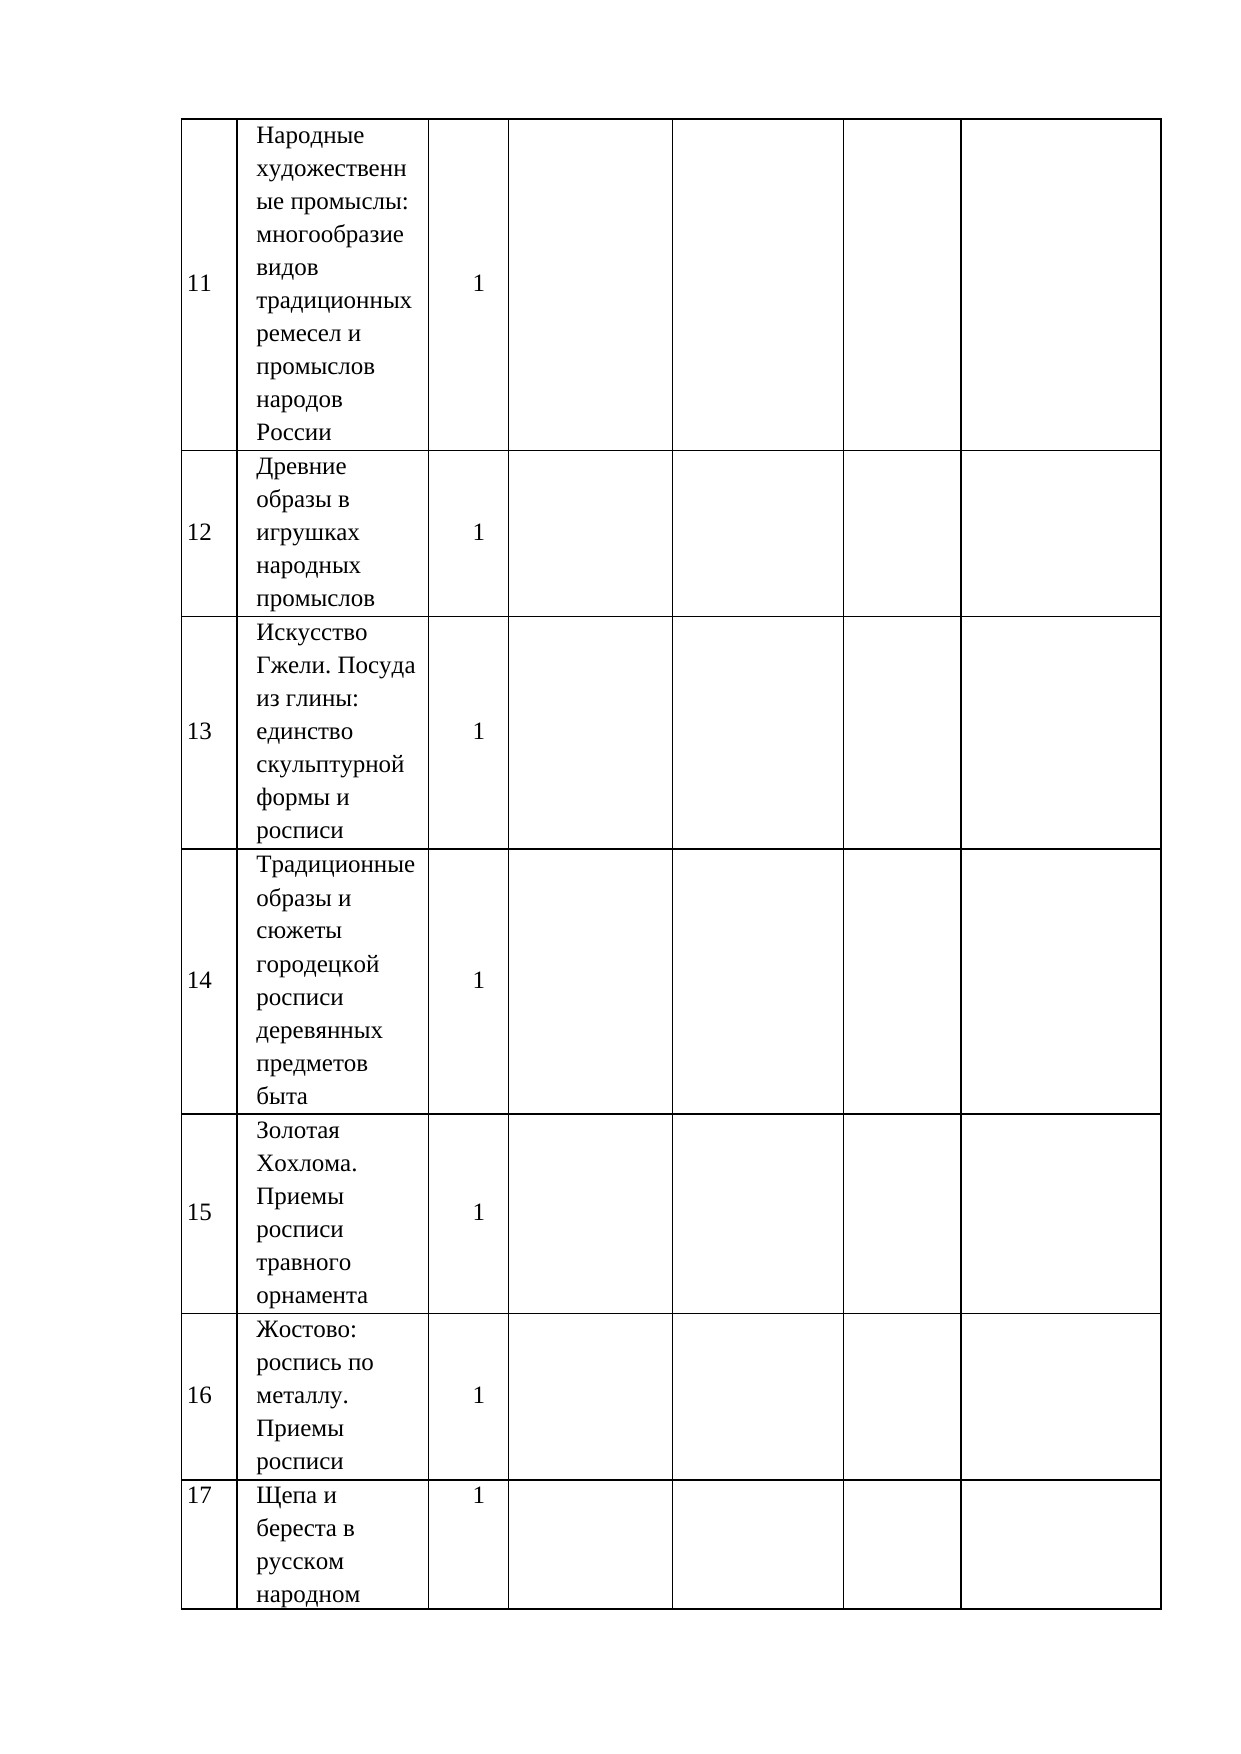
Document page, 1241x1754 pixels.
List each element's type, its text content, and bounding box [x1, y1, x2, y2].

table_cell Древние образы в игрушках народных промыслов [238, 451, 428, 616]
table_cell [673, 451, 843, 616]
table_cell [962, 451, 1160, 616]
table_cell 1 [429, 120, 508, 449]
table_cell [962, 120, 1160, 449]
table_cell [673, 850, 843, 1113]
table_cell 1 [429, 1481, 508, 1608]
table_cell 16 [182, 1314, 236, 1479]
table_cell [673, 1115, 843, 1313]
table_cell [509, 451, 672, 616]
table_cell 12 [182, 451, 236, 616]
table_cell [962, 850, 1160, 1113]
table_cell [844, 1481, 960, 1608]
table_cell [844, 120, 960, 449]
table_cell 14 [182, 850, 236, 1113]
table_cell [844, 1314, 960, 1479]
table_cell [962, 1314, 1160, 1479]
table_cell 1 [429, 617, 508, 848]
table_cell [509, 850, 672, 1113]
table_cell 11 [182, 120, 236, 449]
table_cell [509, 1481, 672, 1608]
table_cell [962, 1481, 1160, 1608]
table_cell [509, 617, 672, 848]
table_cell [962, 1115, 1160, 1313]
table_cell [673, 1314, 843, 1479]
table_cell 13 [182, 617, 236, 848]
table_cell Искусство Гжели. Посуда из глины: единство скульптурной формы и росписи [238, 617, 428, 848]
table_cell 17 [182, 1481, 236, 1608]
table_cell 15 [182, 1115, 236, 1313]
table_cell [673, 1481, 843, 1608]
table_cell [844, 617, 960, 848]
table_cell [509, 1314, 672, 1479]
table_cell Народные художественные промыслы: многообразие видов традиционных ремесел и промыслов народов России [238, 120, 428, 449]
table_cell Золотая Хохлома. Приемы росписи травного орнамента [238, 1115, 428, 1313]
table_cell [673, 120, 843, 449]
table_cell [962, 617, 1160, 848]
table_cell 1 [429, 451, 508, 616]
table_cell [844, 850, 960, 1113]
table_cell [844, 451, 960, 616]
table_cell [509, 120, 672, 449]
table_cell [673, 617, 843, 848]
table_cell [509, 1115, 672, 1313]
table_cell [238, 1481, 428, 1608]
table_cell 1 [429, 850, 508, 1113]
table_cell 1 [429, 1314, 508, 1479]
table_cell [844, 1115, 960, 1313]
table_cell Традиционные образы и сюжеты городецкой росписи деревянных предметов быта [238, 850, 428, 1113]
table_cell 1 [429, 1115, 508, 1313]
table_cell Жостово: роспись по металлу. Приемы росписи [238, 1314, 428, 1479]
